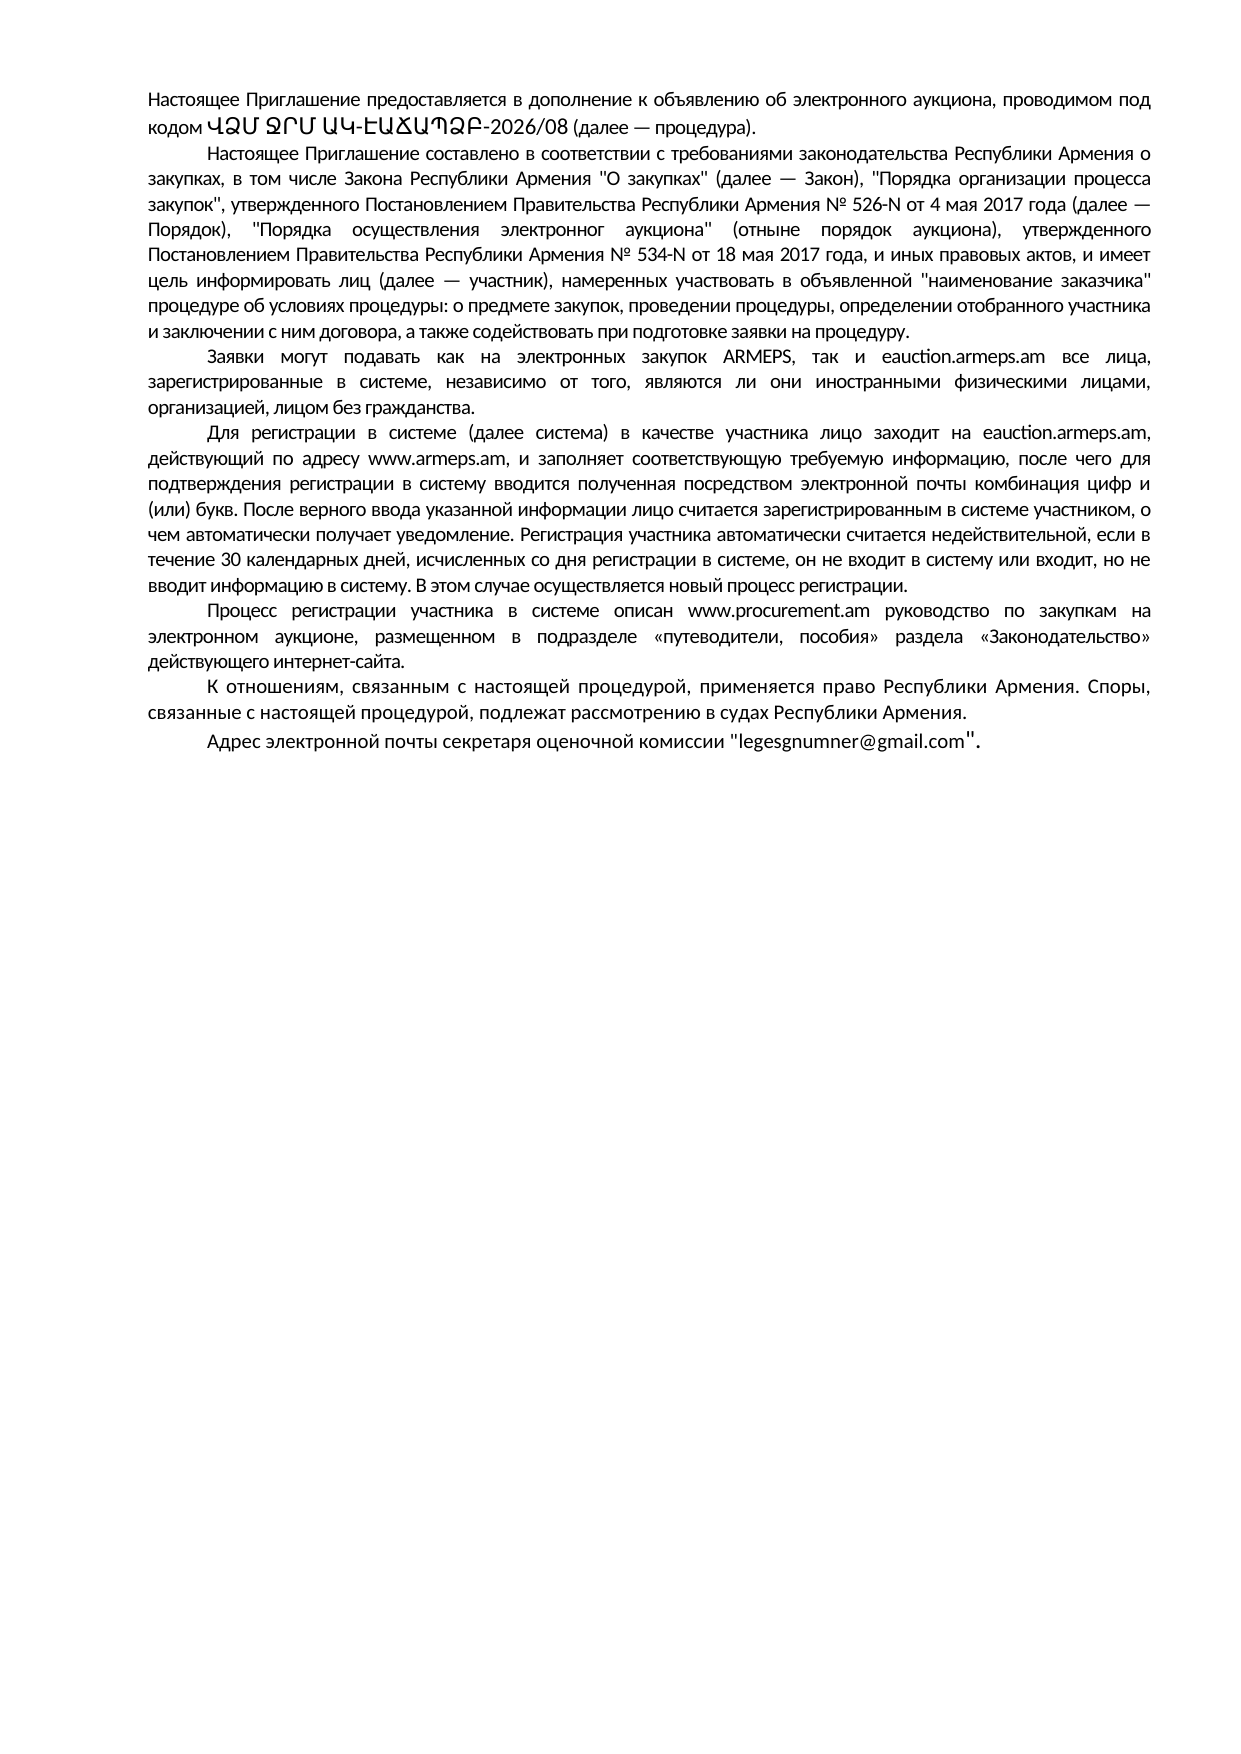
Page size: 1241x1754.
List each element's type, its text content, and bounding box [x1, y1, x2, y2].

text К отношениям, связанным с настоящей процедурой, применяется право Республики Армения. Споры, связанные с настоящей процедурой, подлежат рассмотрению в судах Республики Армения. [148, 674, 1152, 724]
text Заявки могут подавать как на электронных закупок ARMEPS, так и eauction.armeps.am все лица, зарегистрированные в системе, независимо от того, являются ли они иностранными физическими лицами, организацией, лицом без гражданства. [148, 343, 1152, 419]
text Для регистрации в системе (далее система) в качестве участника лицо заходит на eauction.armeps.am, действующий по адресу www.armeps.am, и заполняет соответствующую требуемую информацию, после чего для подтверждения регистрации в систему вводится полученная посредством электронной почты комбинация цифр и (или) букв. После верного ввода указанной информации лицо считается зарегистрированным в системе участником, о чем автоматически получает уведомление. Регистрация участника автоматически считается недействительной, если в течение 30 календарных дней, исчисленных со дня регистрации в системе, он не входит в систему или входит, но не вводит информацию в систему. В этом случае осуществляется новый процесс регистрации. [148, 419, 1152, 597]
text Настоящее Приглашение составлено в соответствии с требованиями законодательства Республики Армения о закупках, в том числе Закона Республики Армения "О закупках" (далее — Закон), "Порядка организации процесса закупок", утвержденного Постановлением Правительства Республики Армения № 526-N от 4 мая 2017 года (далее — Порядок), "Порядка осуществления электронног аукциона" (отныне порядок аукциона), утвержденного Постановлением Правительства Республики Армения № 534-N от 18 мая 2017 года, и иных правовых актов, и имеет цель информировать лиц (далее — участник), намеренных участвовать в объявленной "наименование заказчика" процедуре об условиях процедуры: о предмете закупок, проведении процедуры, определении отобранного участника и заключении с ним договора, а также содействовать при подготовке заявки на процедуру. [148, 140, 1152, 343]
text Процесс регистрации участника в системе описан www.procurement.am руководство по закупкам на электронном аукционе, размещенном в подразделе «путеводители, пособия» раздела «Законодательство» действующего интернет-сайта. [148, 597, 1152, 674]
text Настоящее Приглашение предоставляется в дополнение к объявлению об электронного аукциона, проводимом под кодом ՎՁՄ ՋՐՄ ԱԿ-ԷԱՃԱՊՁԲ-2026/08 (далее — процедура). [148, 86, 1152, 140]
text Адрес электронной почты секретаря оценочной комиссии "legesgnumner@gmail.com". [148, 724, 1152, 755]
